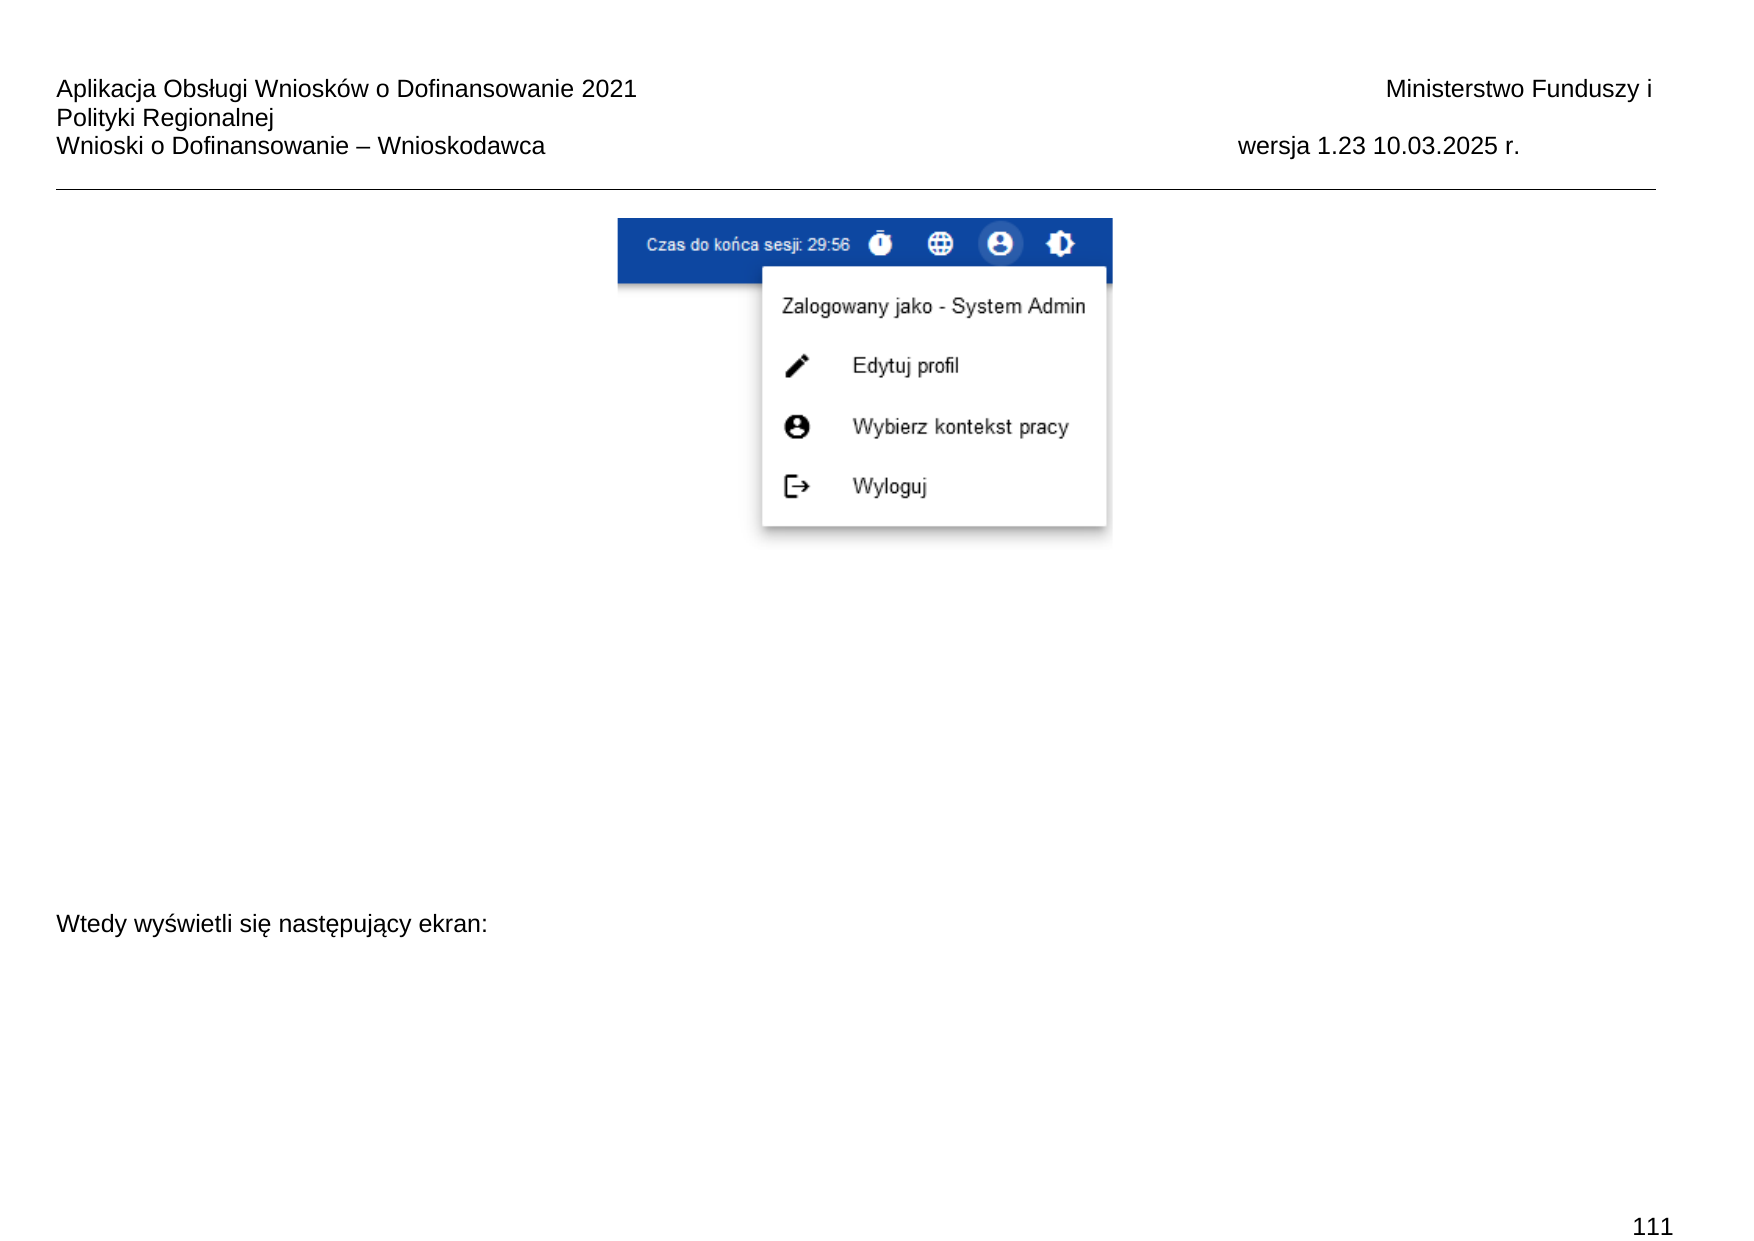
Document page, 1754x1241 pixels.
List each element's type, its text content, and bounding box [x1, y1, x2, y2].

text Wtedy wyświetli się następujący ekran: [56, 909, 1674, 938]
picture [617, 218, 1113, 550]
